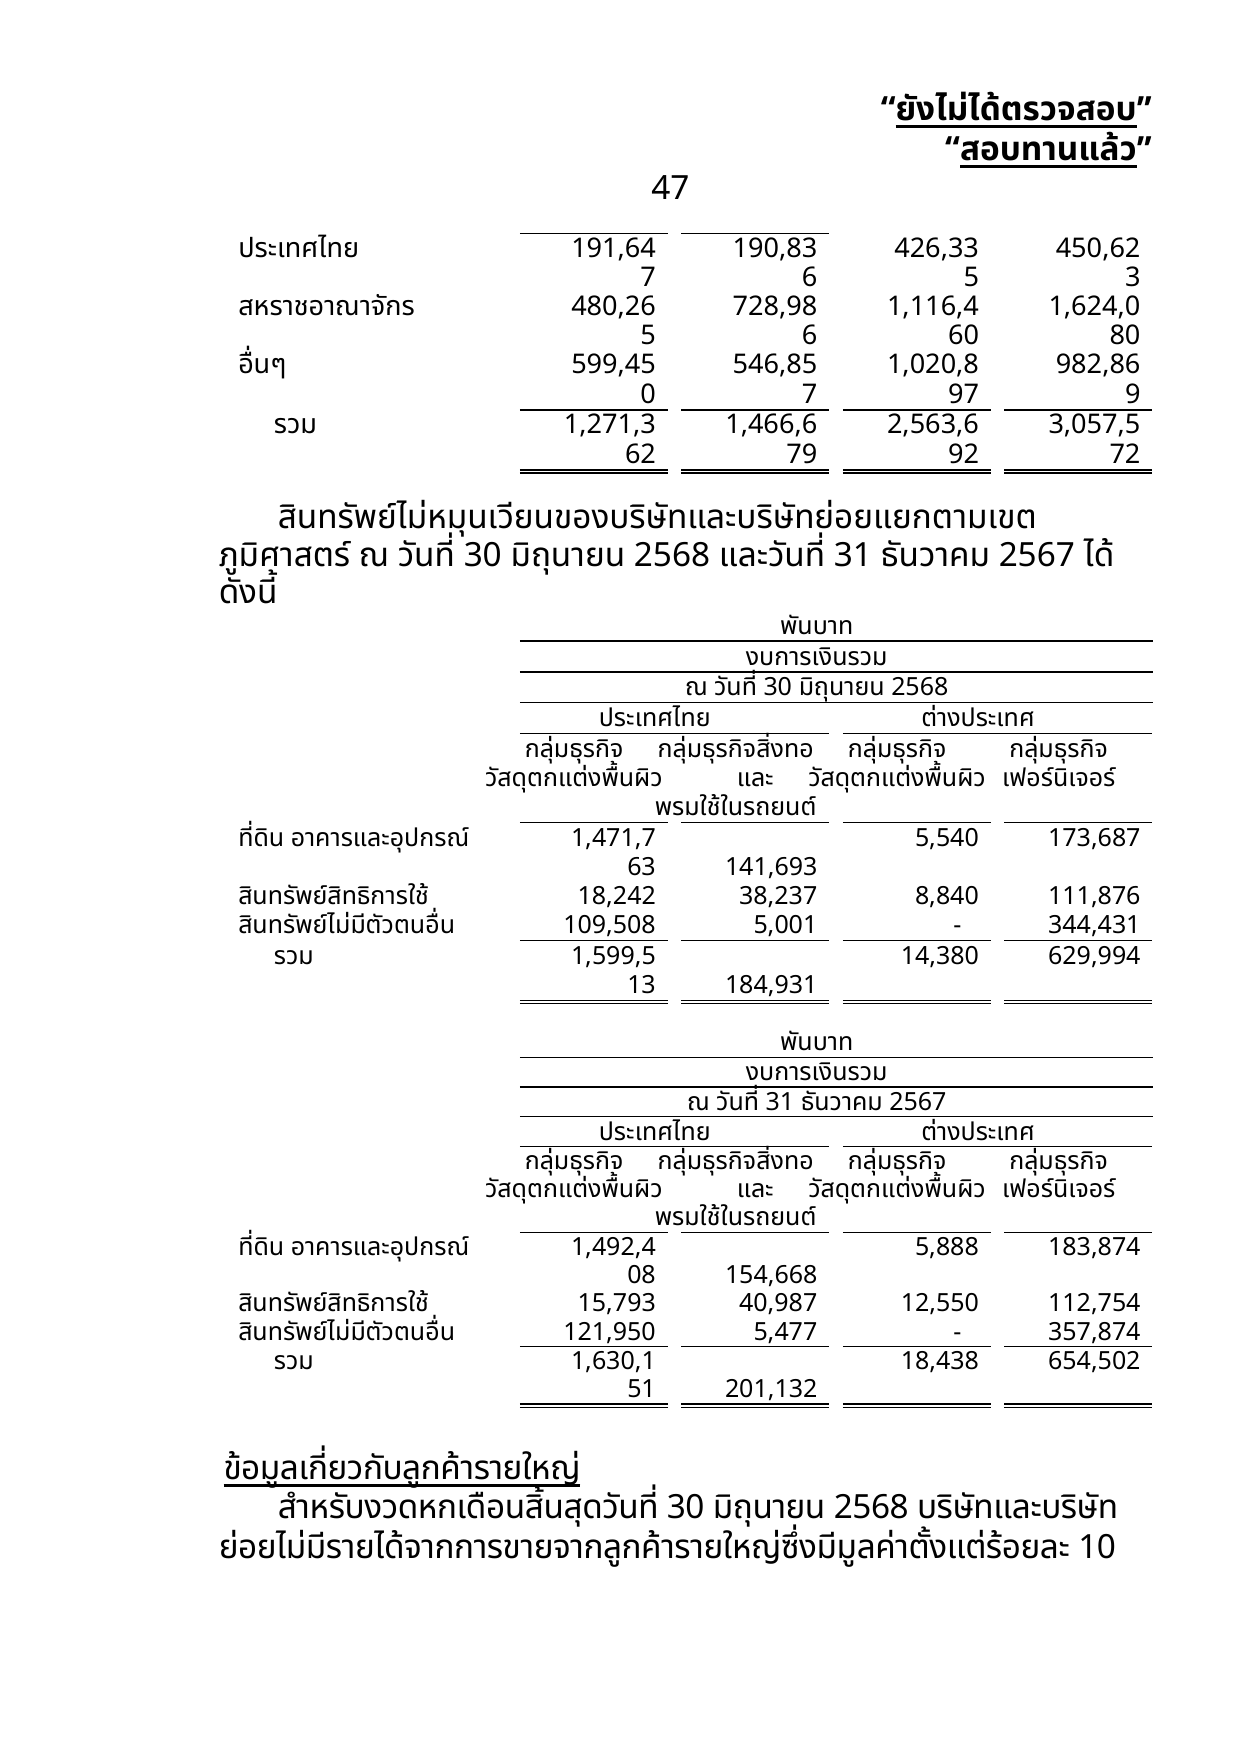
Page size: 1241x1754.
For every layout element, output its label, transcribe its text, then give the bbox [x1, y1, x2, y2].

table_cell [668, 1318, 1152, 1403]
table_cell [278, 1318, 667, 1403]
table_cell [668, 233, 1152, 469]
text ข้อมูลเกี่ยวกับลูกค้ารายใหญ่ [223, 1448, 1152, 1487]
text สินทรัพย์ไม่หมุนเวียนของบริษัทและบริษัทย่อยแยกตามเขตภูมิศาสตร์ ณ วันที่ 30 มิถุนายน 2568 และวันที่ 31 ธันวาคม 2567 ได้ดังนี้ [218, 498, 1152, 611]
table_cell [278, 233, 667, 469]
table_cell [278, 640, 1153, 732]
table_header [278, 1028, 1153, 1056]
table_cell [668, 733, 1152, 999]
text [218, 1487, 1152, 1566]
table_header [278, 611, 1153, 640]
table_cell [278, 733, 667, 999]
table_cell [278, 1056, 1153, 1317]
